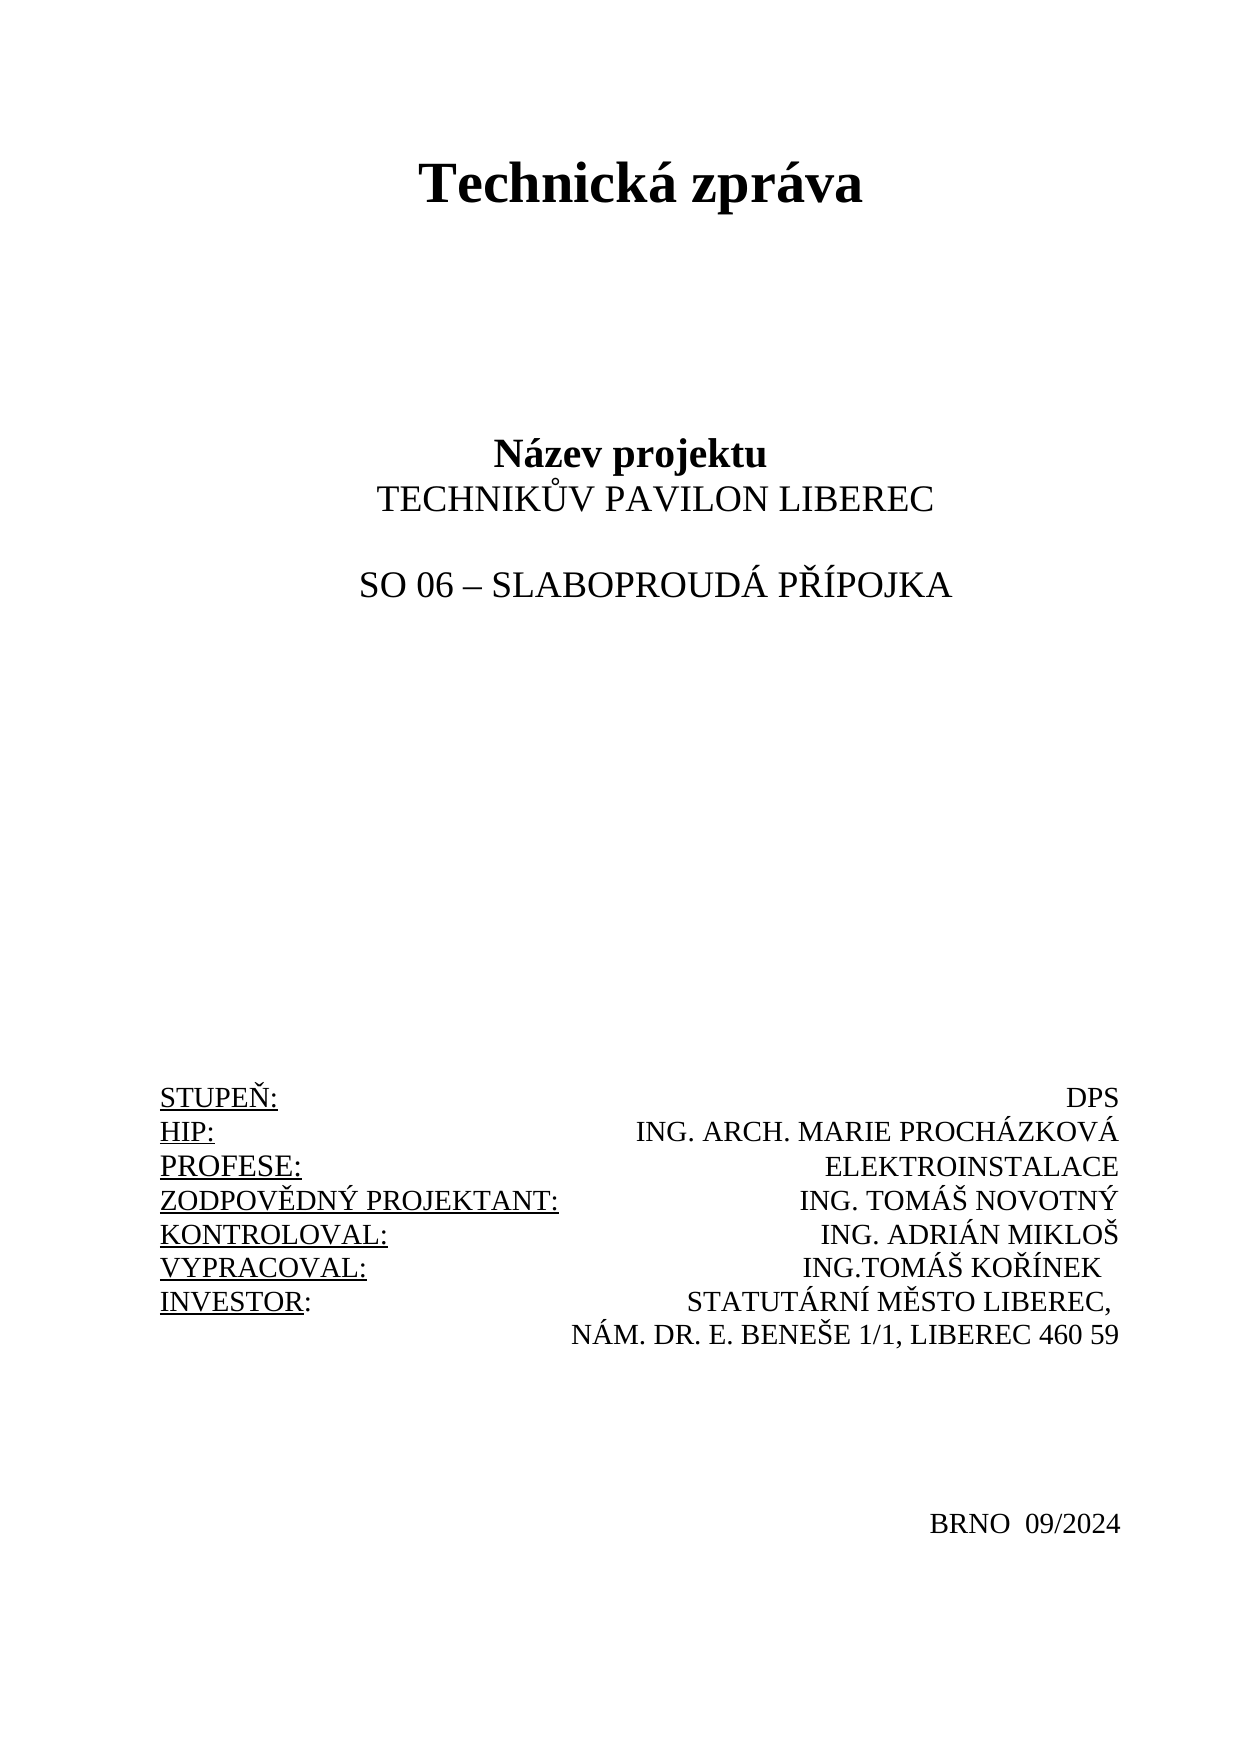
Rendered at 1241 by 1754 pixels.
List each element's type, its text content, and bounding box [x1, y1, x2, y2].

text Brno 09/2024 [159, 1507, 1122, 1540]
text STUPEŇ: DPs [159, 1080, 1122, 1114]
text KONTROLOVAL: ing. adrián mikloš [159, 1217, 1122, 1250]
text Technická zpráva [159, 148, 1122, 215]
text nám. dr. e. beneše 1/1, Liberec 460 59 [159, 1317, 1122, 1351]
text TECHNIKŮV PAVILON LIBEREC [189, 476, 1122, 519]
text hip: Ing. arch. marie procházková [159, 1114, 1122, 1147]
text Investor: Statutární město LIBEREC, [159, 1284, 1122, 1317]
text Profese: ELEKTROinstalace [159, 1147, 1122, 1183]
text Název projektu [159, 428, 1122, 476]
text SO 06 – SLABOPROUDÁ PŘÍPOJKA [189, 563, 1122, 606]
text VYPRACOVAL: ing.tomáš kořínek [159, 1250, 1122, 1284]
text ZODPOVĚDNÝ PROJEKTANT: ING. tomáš novotný [159, 1183, 1122, 1217]
